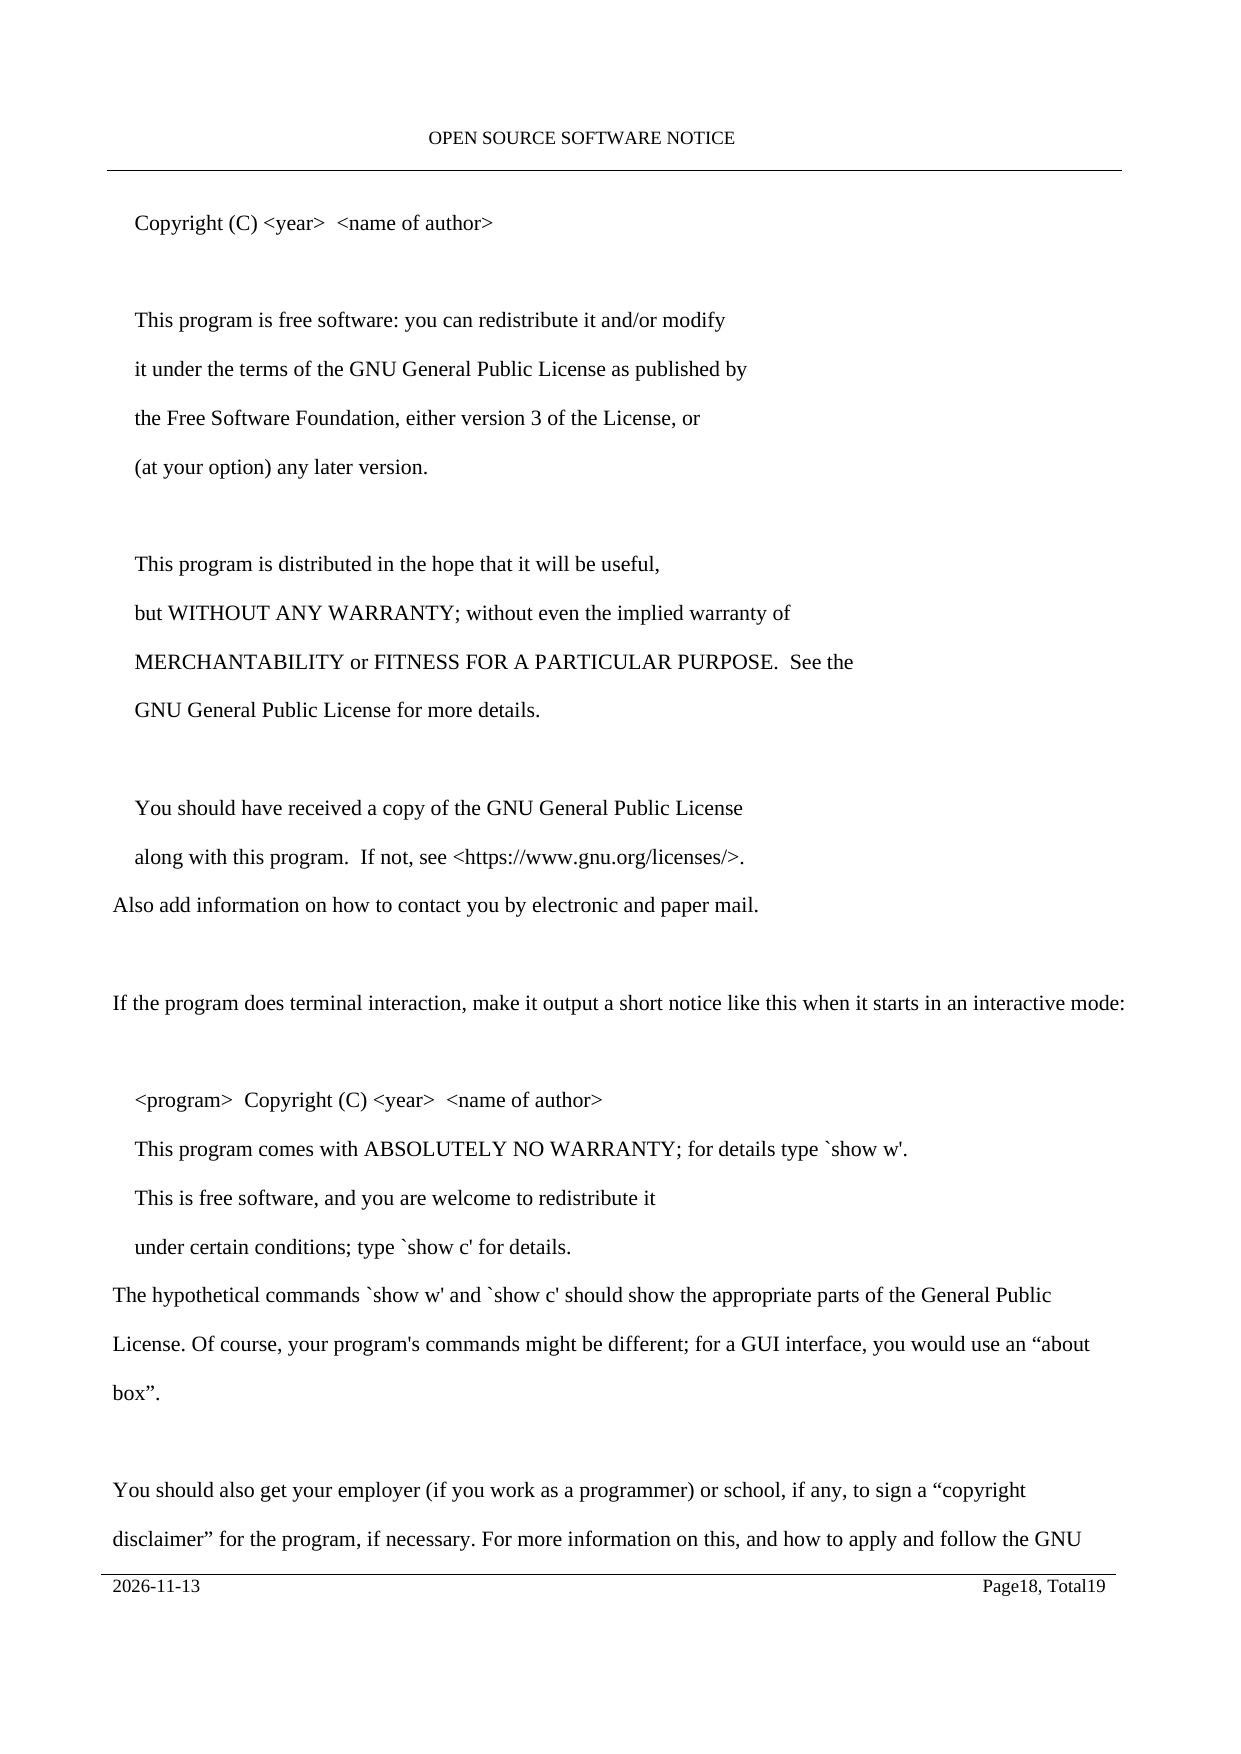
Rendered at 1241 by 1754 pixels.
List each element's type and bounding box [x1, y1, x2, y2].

text [112, 206, 1128, 1555]
